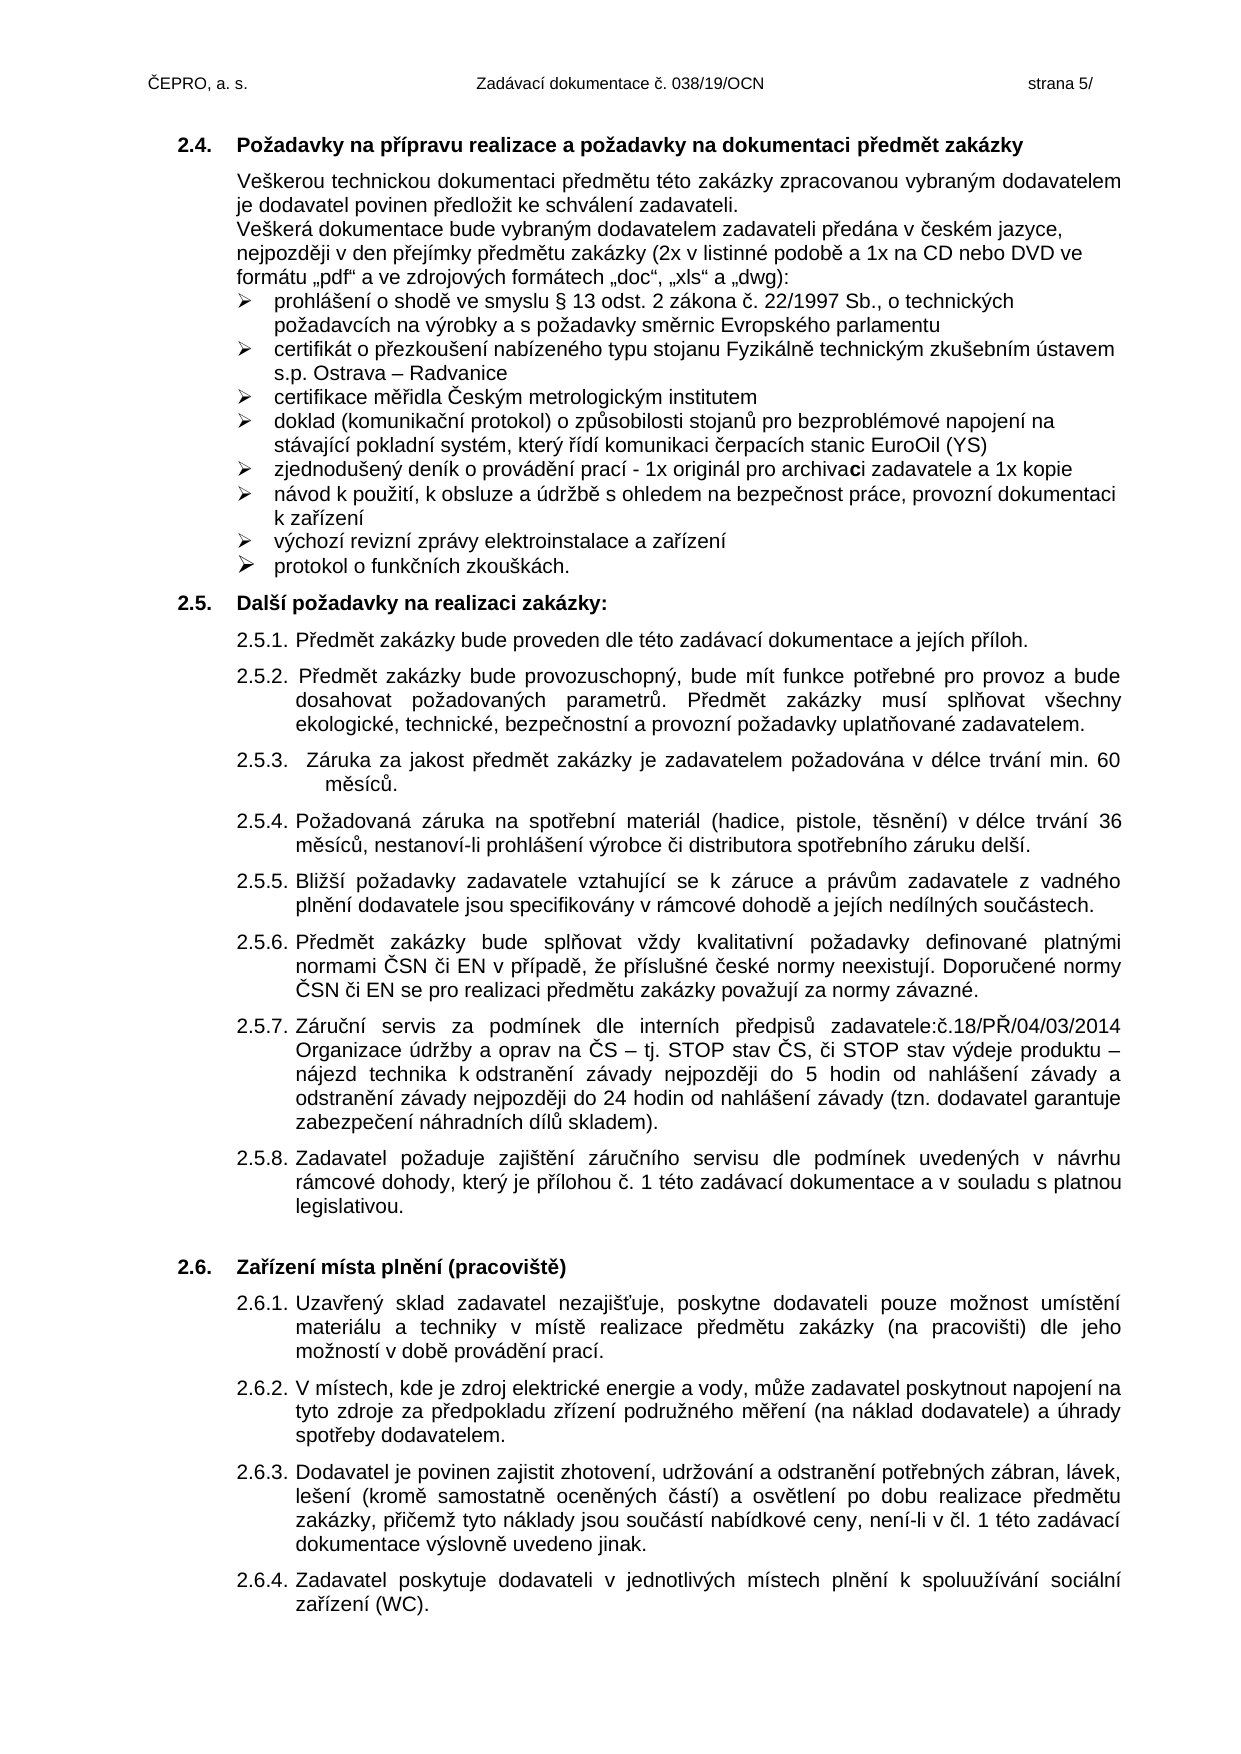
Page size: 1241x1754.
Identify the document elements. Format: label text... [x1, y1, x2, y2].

text Bližší požadavky zadavatele vztahující se k záruce a právům zadavatele z vadného plnění dodavatele jsou specifikovány v rámcové dohodě a jejích nedílných součástech. [236, 869, 1122, 917]
text Zadavatel požaduje zajištění záručního servisu dle podmínek uvedených v návrhu rámcové dohody, který je přílohou č. 1 této zadávací dokumentace a v souladu s platnou legislativou. [236, 1146, 1122, 1218]
text Záruční servis za podmínek dle interních předpisů zadavatele:č.18/PŘ/04/03/2014 Organizace údržby a oprav na ČS – tj. STOP stav ČS, či STOP stav výdeje produktu – nájezd technika k odstranění závady nejpozději do 5 hodin od nahlášení závady a odstranění závady nejpozději do 24 hodin od nahlášení závady (tzn. dodavatel garantuje zabezpečení náhradních dílů skladem). [236, 1014, 1122, 1134]
list Zařízení místa plnění (pracoviště) [177, 1254, 1122, 1278]
list návod k použití, k obsluze a údržbě s ohledem na bezpečnost práce, provozní dokumentaci k zařízení [236, 481, 1122, 529]
text Předmět zakázky bude splňovat vždy kvalitativní požadavky definované platnými normami ČSN či EN v případě, že příslušné české normy neexistují. Doporučené normy ČSN či EN se pro realizaci předmětu zakázky považují za normy závazné. [236, 929, 1122, 1001]
text Dodavatel je povinen zajistit zhotovení, udržování a odstranění potřebných zábran, lávek, lešení (kromě samostatně oceněných částí) a osvětlení po dobu realizace předmětu zakázky, přičemž tyto náklady jsou součástí nabídkové ceny, není-li v čl. 1 této zadávací dokumentace výslovně uvedeno jinak. [236, 1460, 1122, 1556]
list certifikát o přezkoušení nabízeného typu stojanu Fyzikálně technickým zkušebním ústavem s.p. Ostrava – Radvanice [236, 337, 1122, 385]
list protokol o funkčních zkouškách. [236, 553, 1122, 578]
list Požadavky na přípravu realizace a požadavky na dokumentaci předmět zakázky [177, 133, 1122, 157]
text Další požadavky na realizaci zakázky: [177, 591, 1122, 615]
list zjednodušený deník o provádění prací - 1x originál pro archivaci zadavatele a 1x kopie [236, 457, 1122, 481]
list Veškerá dokumentace bude vybraným dodavatelem zadavateli předána v českém jazyce, nejpozději v den přejímky předmětu zakázky (2x v listinné podobě a 1x na CD nebo DVD ve formátu „pdf“ a ve zdrojových formátech „doc“, „xls“ a „dwg): [236, 217, 1122, 289]
list prohlášení o shodě ve smyslu § 13 odst. 2 zákona č. 22/1997 Sb., o technických požadavcích na výrobky a s požadavky směrnic Evropského parlamentu [236, 289, 1122, 337]
text Zadavatel poskytuje dodavateli v jednotlivých místech plnění k spoluužívání sociální zařízení (WC). [236, 1568, 1122, 1616]
text V místech, kde je zdroj elektrické energie a vody, může zadavatel poskytnout napojení na tyto zdroje za předpokladu zřízení podružného měření (na náklad dodavatele) a úhrady spotřeby dodavatelem. [236, 1375, 1122, 1447]
text Uzavřený sklad zadavatel nezajišťuje, poskytne dodavateli pouze možnost umístění materiálu a techniky v místě realizace předmětu zakázky (na pracovišti) dle jeho možností v době provádění prací. [236, 1291, 1122, 1363]
list doklad (komunikační protokol) o způsobilosti stojanů pro bezproblémové napojení na stávající pokladní systém, který řídí komunikaci čerpacích stanic EuroOil (YS) [236, 409, 1122, 457]
text Předmět zakázky bude provozuschopný, bude mít funkce potřebné pro provoz a bude dosahovat požadovaných parametrů. Předmět zakázky musí splňovat všechny ekologické, technické, bezpečnostní a provozní požadavky uplatňované zadavatelem. [236, 664, 1122, 736]
text Záruka za jakost předmět zakázky je zadavatelem požadována v délce trvání min. 60 měsíců. [236, 748, 1122, 796]
list certifikace měřidla Českým metrologickým institutem [236, 385, 1122, 409]
list výchozí revizní zprávy elektroinstalace a zařízení [236, 529, 1122, 553]
list Veškerou technickou dokumentaci předmětu této zakázky zpracovanou vybraným dodavatelem je dodavatel povinen předložit ke schválení zadavateli. [236, 169, 1122, 217]
text Předmět zakázky bude proveden dle této zadávací dokumentace a jejích příloh. [236, 627, 1122, 651]
text Požadovaná záruka na spotřební materiál (hadice, pistole, těsnění) v délce trvání 36 měsíců, nestanoví-li prohlášení výrobce či distributora spotřebního záruku delší. [236, 809, 1122, 857]
